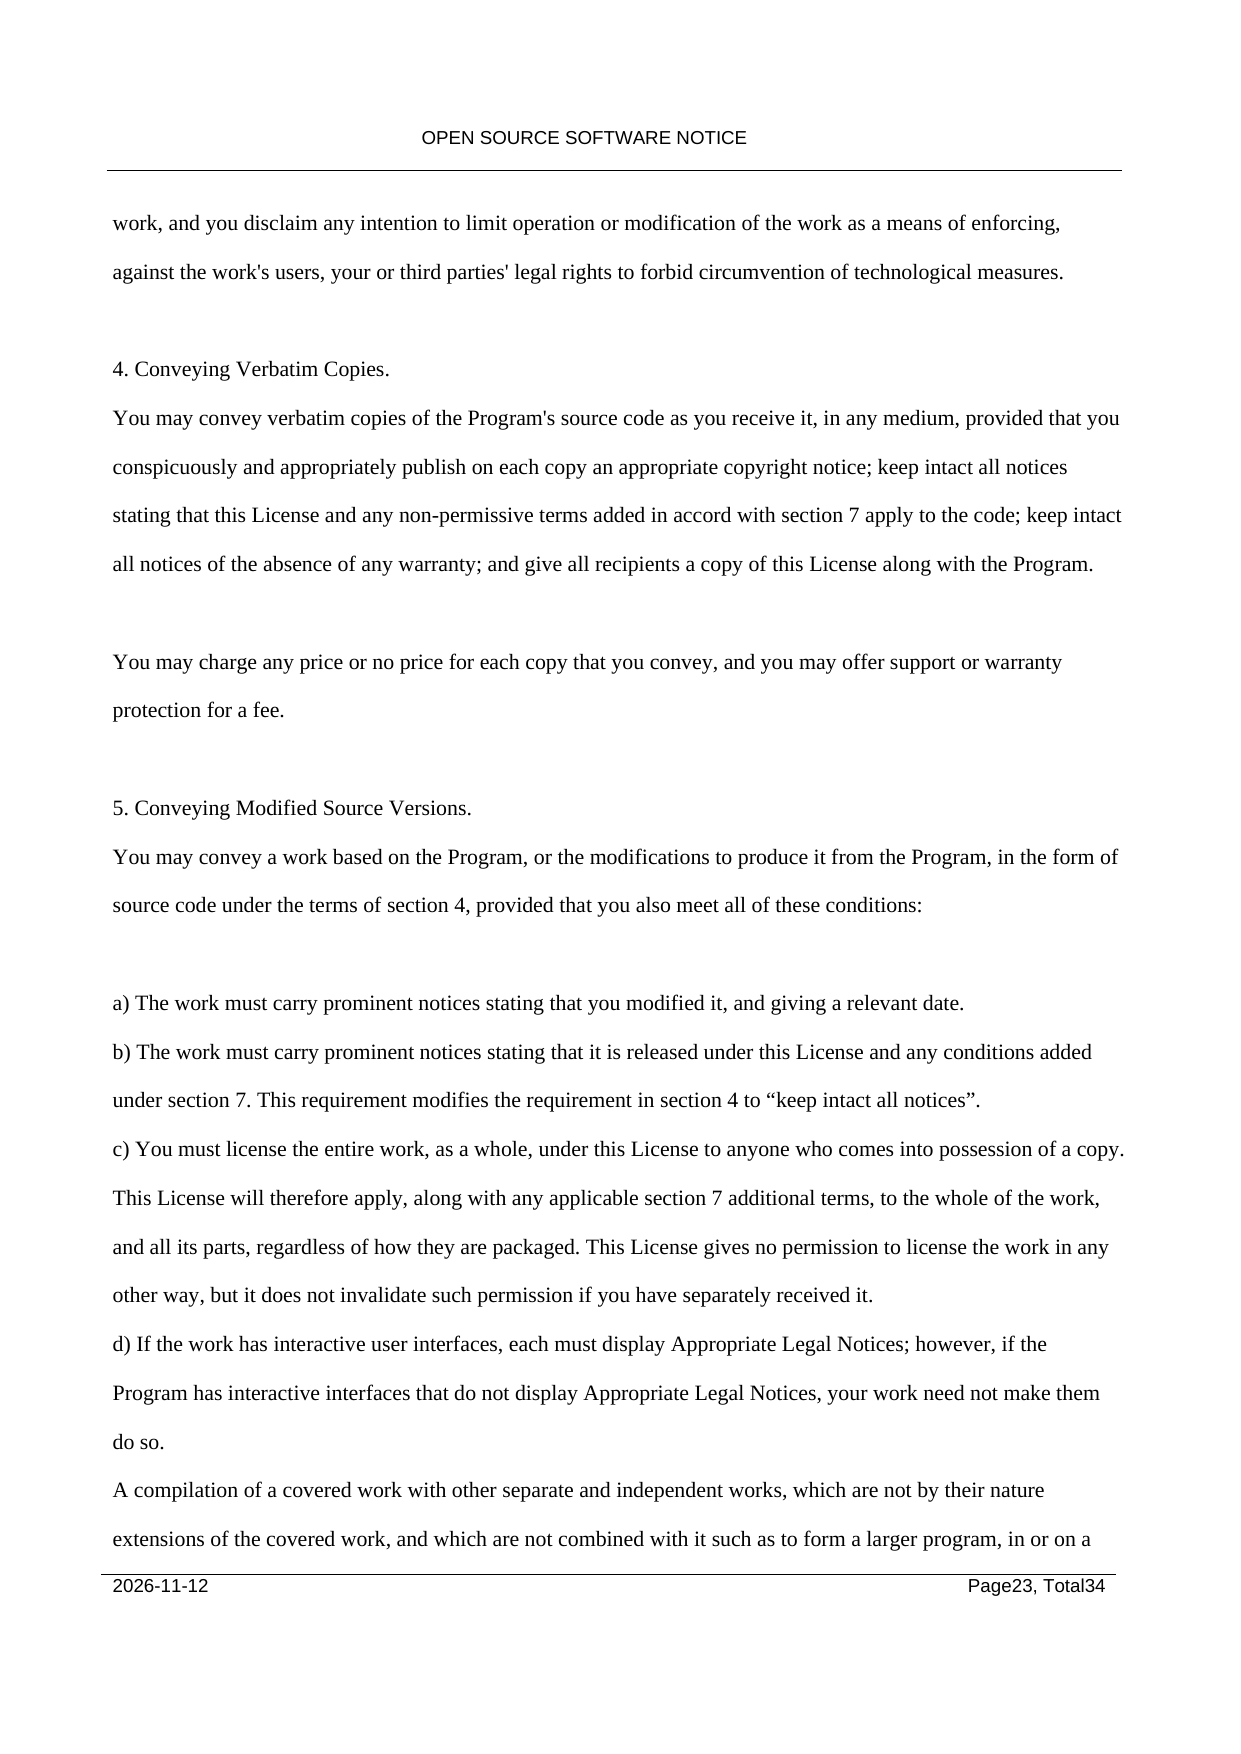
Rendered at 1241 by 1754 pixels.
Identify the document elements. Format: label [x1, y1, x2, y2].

text [112, 206, 1128, 1555]
